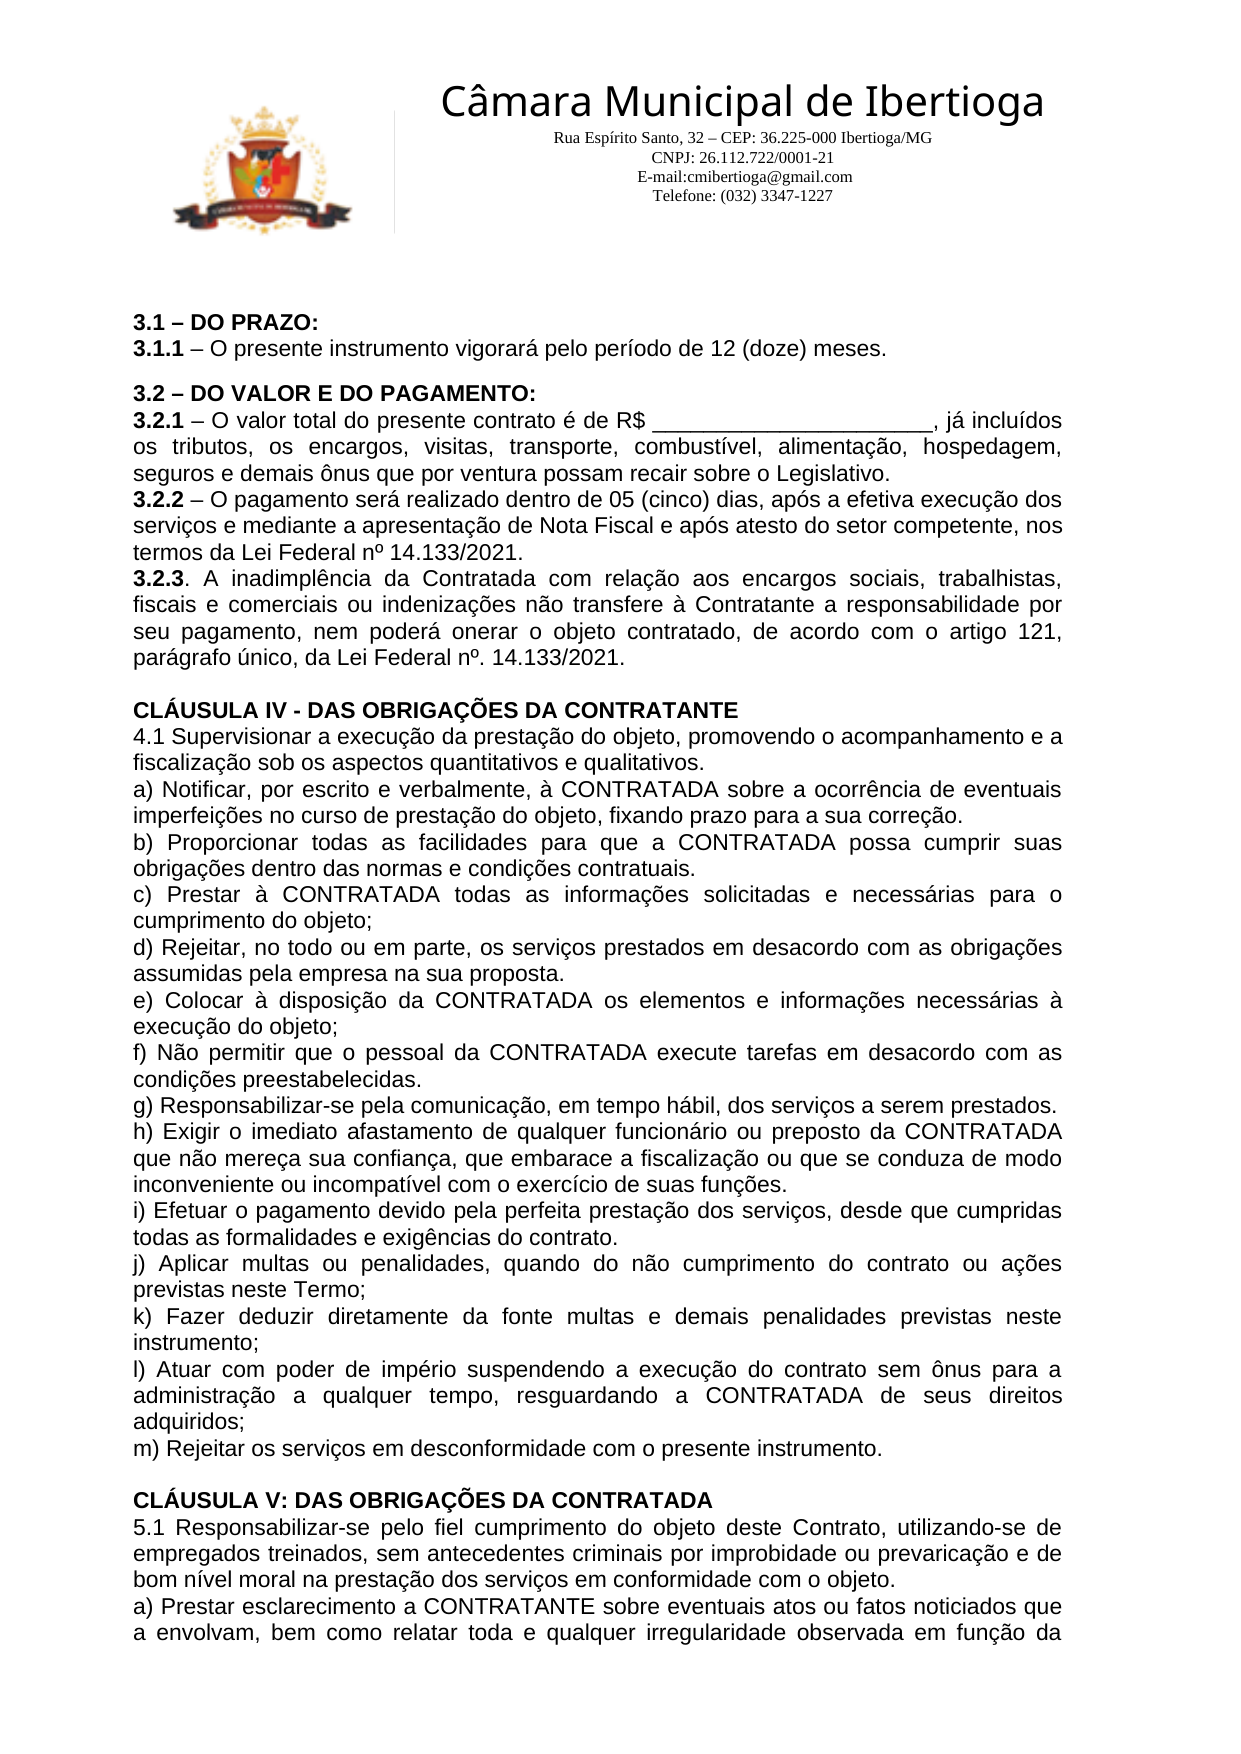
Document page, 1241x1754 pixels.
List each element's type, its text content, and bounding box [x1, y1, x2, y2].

text m) Rejeitar os serviços em desconformidade com o presente instrumento. [133, 1434, 1063, 1461]
text k) Fazer deduzir diretamente da fonte multas e demais penalidades previstas neste instrumento; [133, 1303, 1063, 1356]
text 3.2.3. A inadimplência da Contratada com relação aos encargos sociais, trabalhistas, fiscais e comerciais ou indenizações não transfere à Contratante a responsabilidade por seu pagamento, nem poderá onerar o objeto contratado, de acordo com o artigo 121, parágrafo único, da Lei Federal nº. 14.133/2021. [133, 565, 1063, 670]
text a) Notificar, por escrito e verbalmente, à CONTRATADA sobre a ocorrência de eventuais imperfeições no curso de prestação do objeto, fixando prazo para a sua correção. [133, 776, 1063, 828]
text b) Proporcionar todas as facilidades para que a CONTRATADA possa cumprir suas obrigações dentro das normas e condições contratuais. [133, 828, 1063, 881]
text i) Efetuar o pagamento devido pela perfeita prestação dos serviços, desde que cumpridas todas as formalidades e exigências do contrato. [133, 1197, 1063, 1250]
text l) Atuar com poder de império suspendendo a execução do contrato sem ônus para a administração a qualquer tempo, resguardando a CONTRATADA de seus direitos adquiridos; [133, 1356, 1063, 1434]
text g) Responsabilizar-se pela comunicação, em tempo hábil, dos serviços a serem prestados. [133, 1092, 1063, 1118]
text 3.2.2 – O pagamento será realizado dentro de 05 (cinco) dias, após a efetiva execução dos serviços e mediante a apresentação de Nota Fiscal e após atesto do setor competente, nos termos da Lei Federal nº 14.133/2021. [133, 486, 1063, 565]
text 3.2.1 – O valor total do presente contrato é de R$ ______________________, já incluídos os tributos, os encargos, visitas, transporte, combustível, alimentação, hospedagem, seguros e demais ônus que por ventura possam recair sobre o Legislativo. [133, 407, 1063, 486]
text 4.1 Supervisionar a execução da prestação do objeto, promovendo o acompanhamento e a fiscalização sob os aspectos quantitativos e qualitativos. [133, 723, 1063, 776]
text d) Rejeitar, no todo ou em parte, os serviços prestados em desacordo com as obrigações assumidas pela empresa na sua proposta. [133, 934, 1063, 987]
text h) Exigir o imediato afastamento de qualquer funcionário ou preposto da CONTRATADA que não mereça sua confiança, que embarace a fiscalização ou que se conduza de modo inconveniente ou incompatível com o exercício de suas funções. [133, 1118, 1063, 1197]
text CLÁUSULA V: DAS OBRIGAÇÕES DA CONTRATADA [133, 1487, 1063, 1514]
text f) Não permitir que o pessoal da CONTRATADA execute tarefas em desacordo com as condições preestabelecidas. [133, 1039, 1063, 1092]
text j) Aplicar multas ou penalidades, quando do não cumprimento do contrato ou ações previstas neste Termo; [133, 1250, 1063, 1303]
text e) Colocar à disposição da CONTRATADA os elementos e informações necessárias à execução do objeto; [133, 987, 1063, 1039]
text CLÁUSULA IV - DAS OBRIGAÇÕES DA CONTRATANTE [133, 697, 1063, 723]
picture [125, 53, 395, 290]
text 3.1 – DO PRAZO: [133, 308, 1063, 335]
text 5.1 Responsabilizar-se pelo fiel cumprimento do objeto deste Contrato, utilizando-se de empregados treinados, sem antecedentes criminais por improbidade ou prevaricação e de bom nível moral na prestação dos serviços em conformidade com o objeto. [133, 1514, 1063, 1593]
text 3.2 – DO VALOR E DO PAGAMENTO: [133, 380, 1063, 407]
text 3.1.1 – O presente instrumento vigorará pelo período de 12 (doze) meses. [133, 335, 1063, 361]
text c) Prestar à CONTRATADA todas as informações solicitadas e necessárias para o cumprimento do objeto; [133, 881, 1063, 934]
